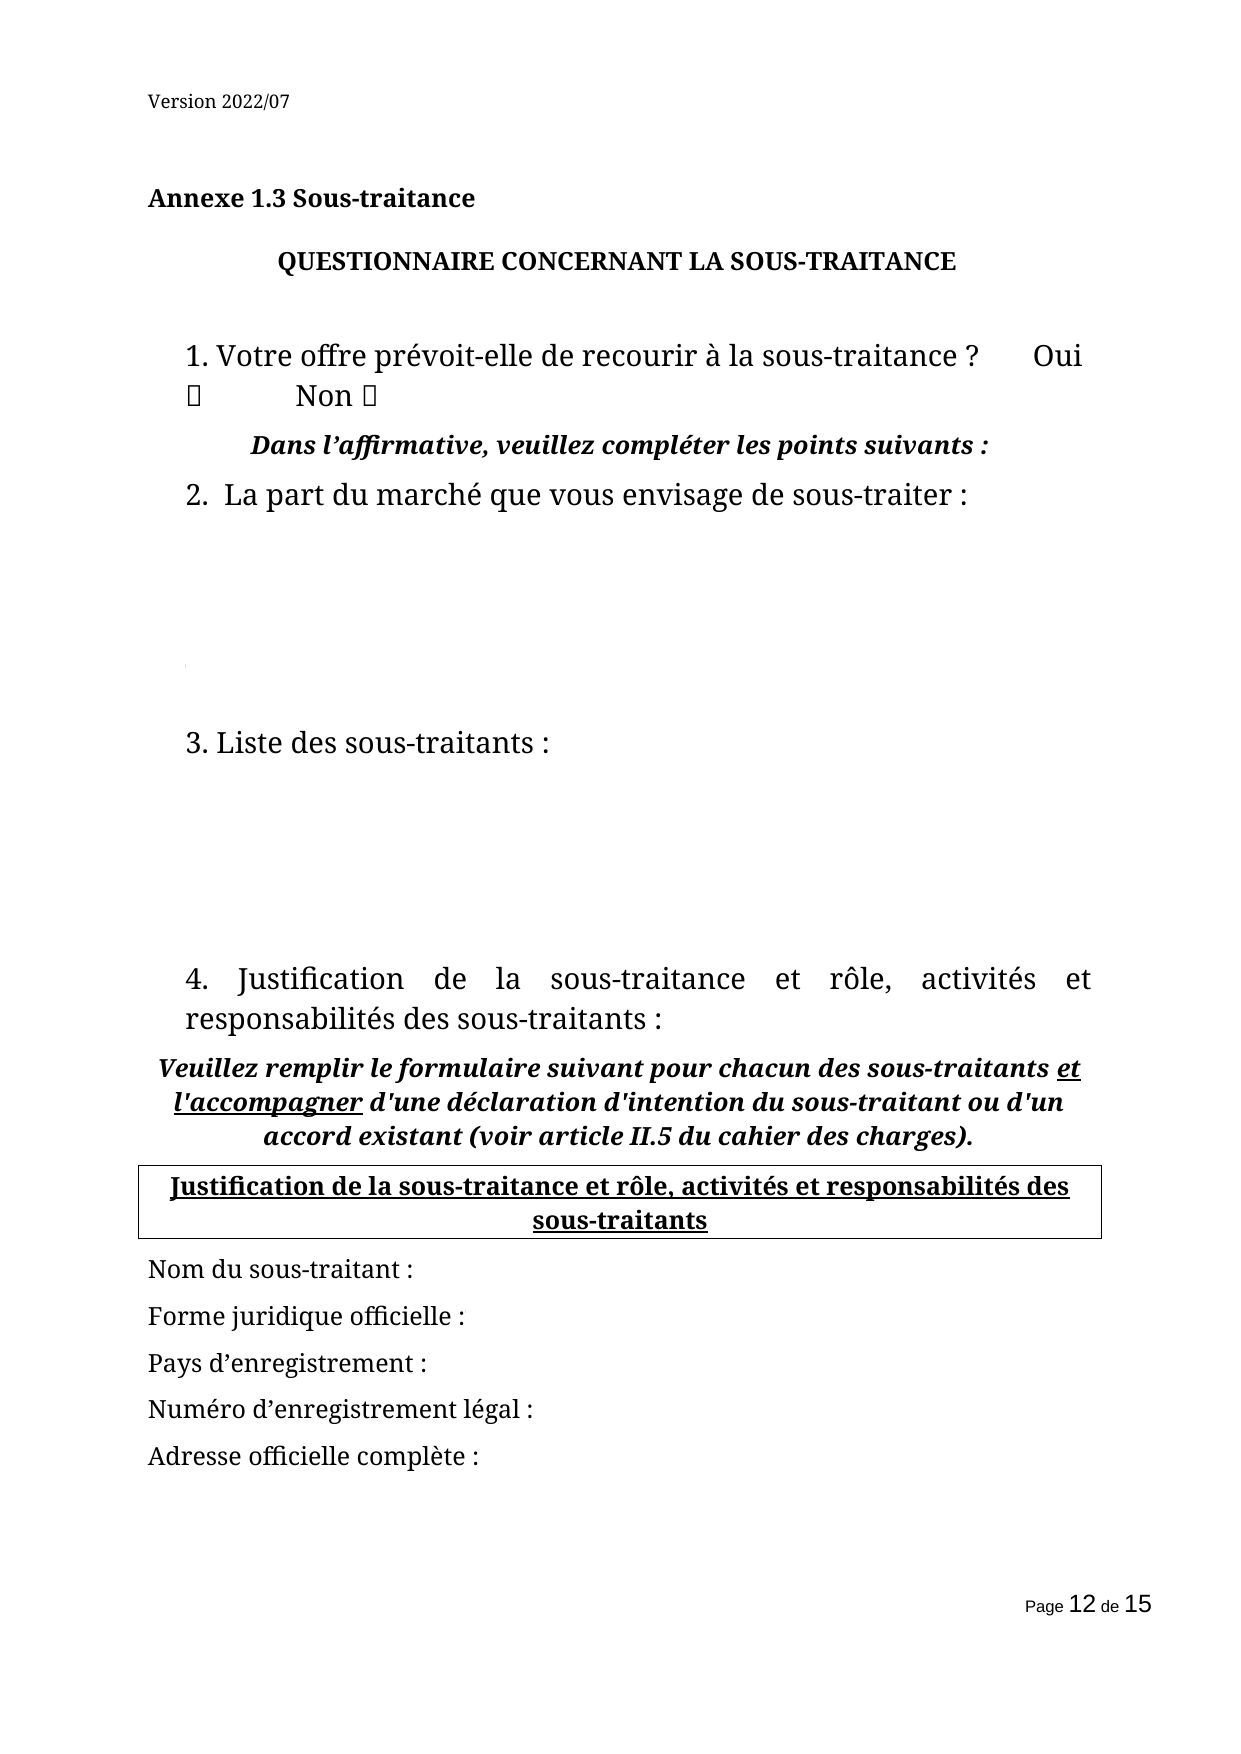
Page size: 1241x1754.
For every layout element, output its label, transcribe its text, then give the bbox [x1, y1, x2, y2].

text Forme juridique officielle : [148, 1299, 1092, 1333]
list 1. Votre offre prévoit-elle de recourir à la sous-traitance ? Oui  Non  [185, 336, 1092, 415]
list 2. La part du marché que vous envisage de sous-traiter : [185, 474, 1092, 514]
text Dans l’affirmative, veuillez compléter les points suivants : [148, 427, 1092, 462]
subtitle Annexe 1.3 Sous-traitance [148, 180, 1092, 214]
text Numéro d’enregistrement légal : [148, 1392, 1092, 1426]
text Nom du sous-traitant : [148, 1252, 1092, 1286]
text QUESTIONNAIRE CONCERNANT LA SOUS-TRAITANCE [148, 244, 1092, 306]
text Pays d’enregistrement : [148, 1345, 1092, 1379]
list 4. Justification de la sous-traitance et rôle, activités et responsabilités des sous-traitants : [185, 959, 1092, 1038]
text Veuillez remplir le formulaire suivant pour chacun des sous-traitants et l'accompagner d'une déclaration d'intention du sous-traitant ou d'un accord existant (voir article II.5 du cahier des charges). [148, 1051, 1092, 1153]
text Justification de la sous-traitance et rôle, activités et responsabilités des sous-traitants [139, 1166, 1101, 1238]
list 3. Liste des sous-traitants : [185, 722, 1092, 762]
text Adresse officielle complète : [148, 1438, 1092, 1472]
